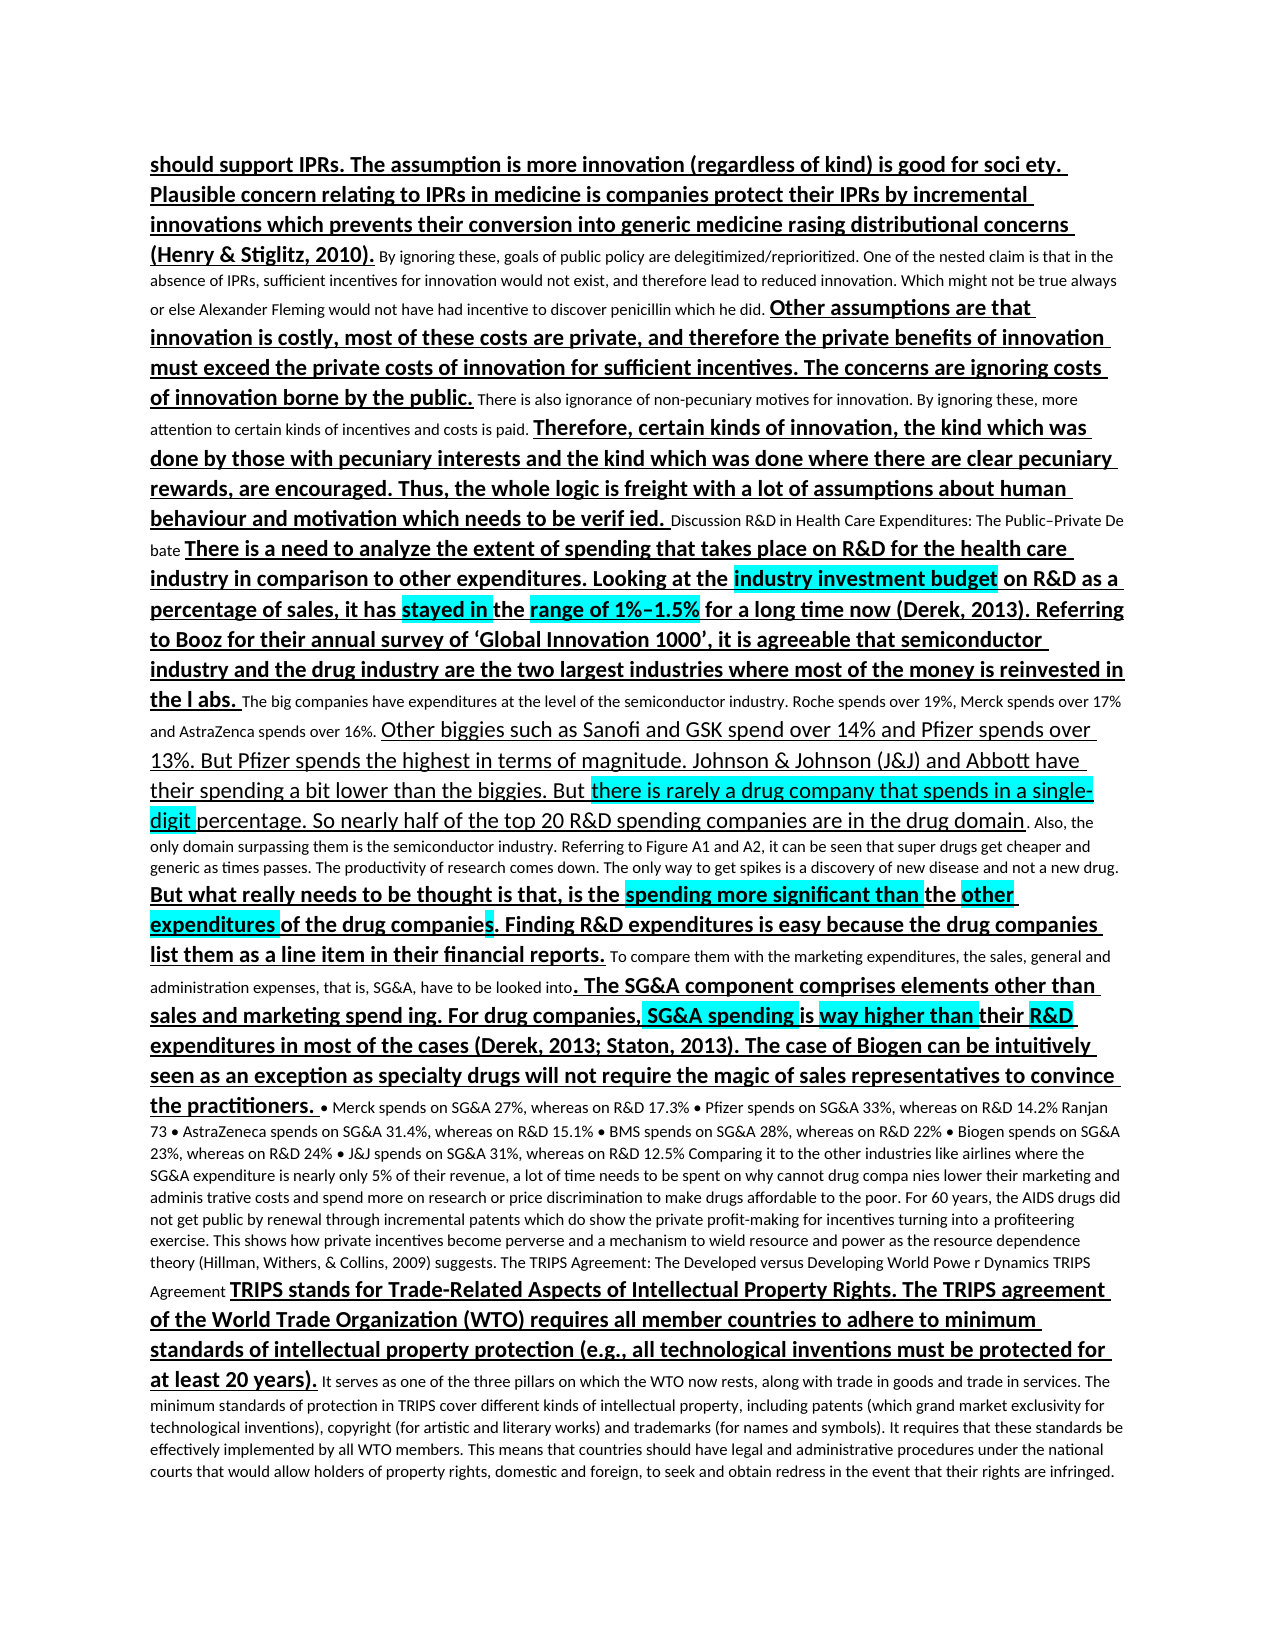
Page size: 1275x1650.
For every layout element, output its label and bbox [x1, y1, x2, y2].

text [150, 681, 1125, 1481]
text [150, 150, 1125, 679]
